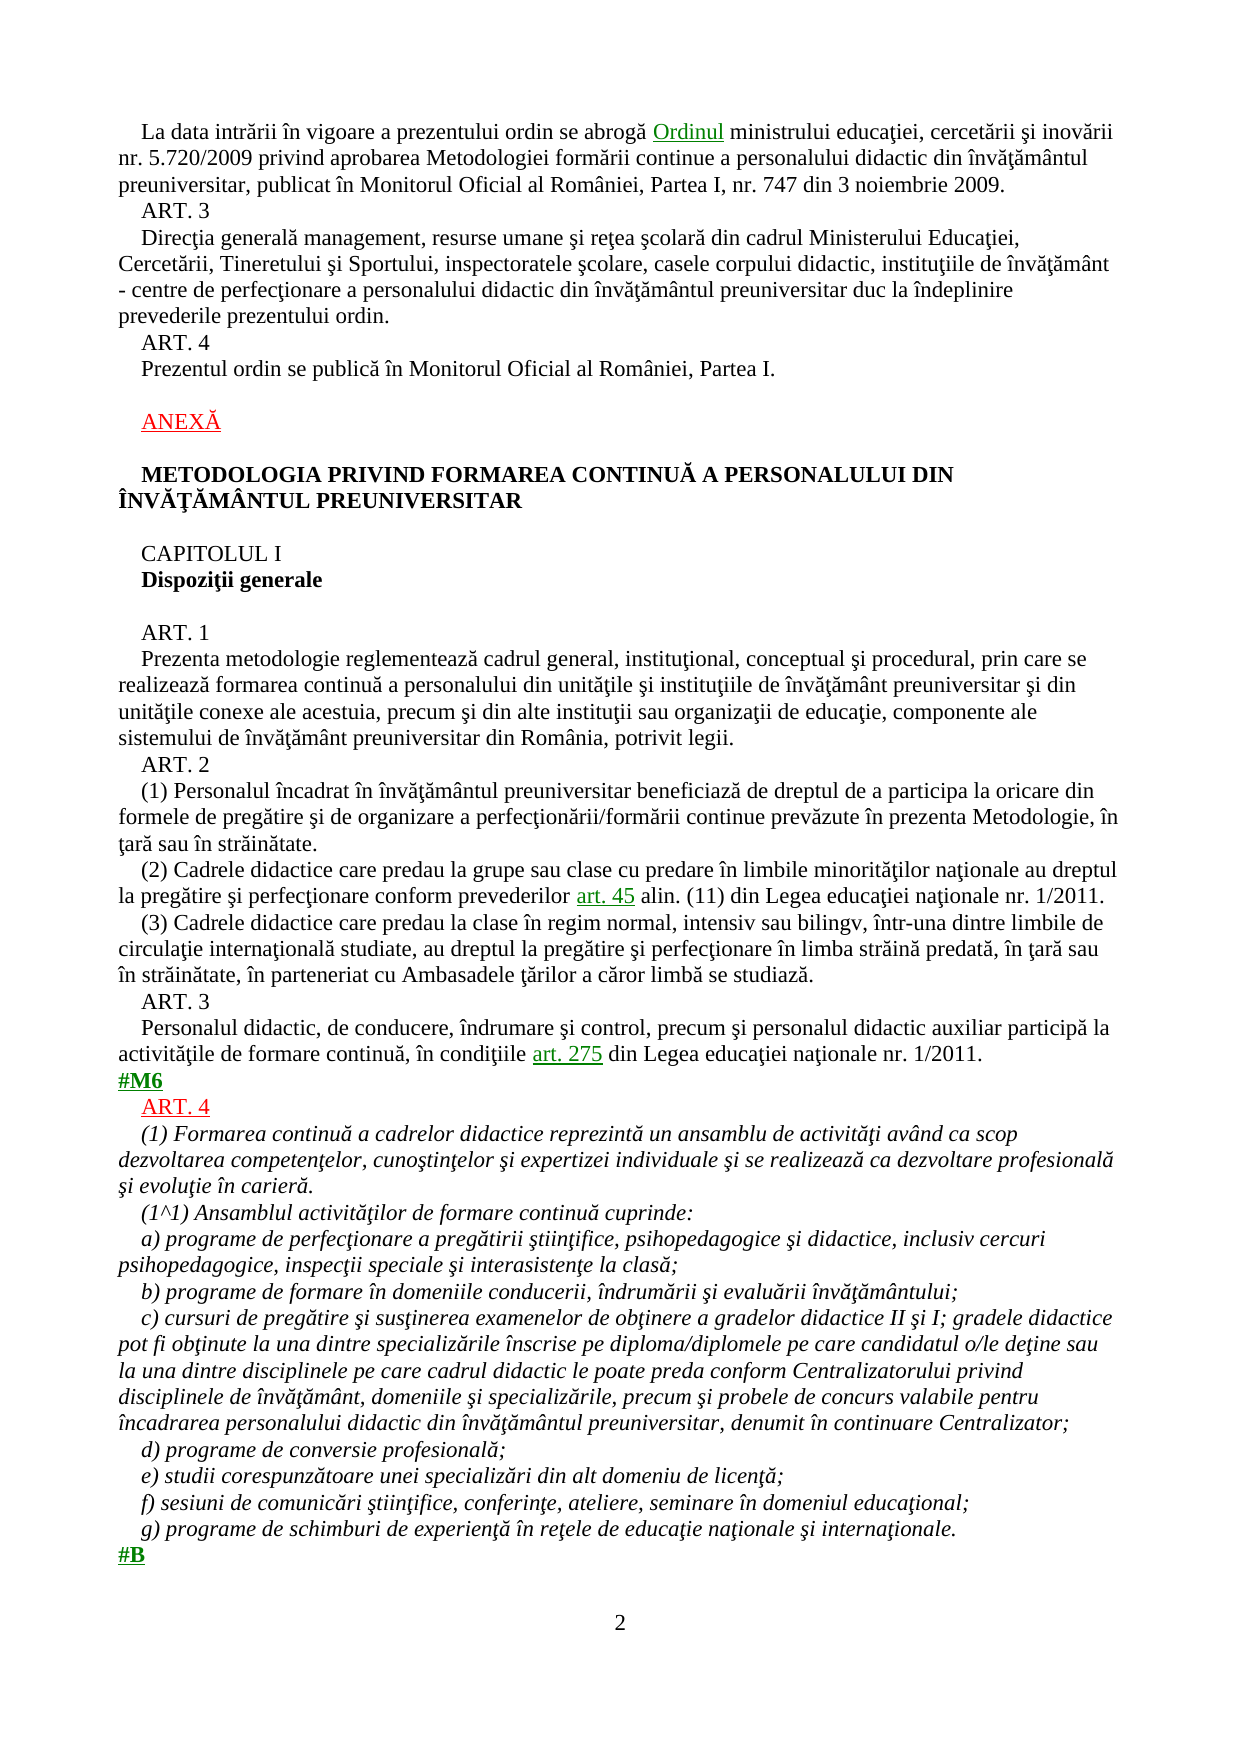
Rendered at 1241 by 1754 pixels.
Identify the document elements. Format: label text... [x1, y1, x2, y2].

text La data intrării în vigoare a prezentului ordin se abrogă Ordinul ministrului educaţiei, cercetării şi inovării nr. 5.720/2009 privind aprobarea Metodologiei formării continue a personalului didactic din învăţământul preuniversitar, publicat în Monitorul Oficial al României, Partea I, nr. 747 din 3 noiembrie 2009. [118, 118, 1122, 197]
text d) programe de conversie profesională; [118, 1436, 1122, 1462]
text Dispoziţii generale [118, 566, 1122, 592]
text (1) Personalul încadrat în învăţământul preuniversitar beneficiază de dreptul de a participa la oricare din formele de pregătire şi de organizare a perfecţionării/formării continue prevăzute în prezenta Metodologie, în ţară sau în străinătate. [118, 777, 1122, 856]
text ART. 3 [118, 197, 1122, 223]
text #B [118, 1541, 1122, 1568]
text ART. 4 [118, 329, 1122, 355]
text METODOLOGIA PRIVIND FORMAREA CONTINUĂ A PERSONALULUI DIN ÎNVĂŢĂMÂNTUL PREUNIVERSITAR [118, 461, 1122, 513]
text ART. 4 [118, 1093, 1122, 1119]
text CAPITOLUL I [118, 540, 1122, 566]
text (2) Cadrele didactice care predau la grupe sau clase cu predare în limbile minorităţilor naţionale au dreptul la pregătire şi perfecţionare conform prevederilor art. 45 alin. (11) din Legea educaţiei naţionale nr. 1/2011. [118, 856, 1122, 909]
text ANEXĂ [118, 408, 1122, 434]
text (3) Cadrele didactice care predau la clase în regim normal, intensiv sau bilingv, într-una dintre limbile de circulaţie internaţională studiate, au dreptul la pregătire şi perfecţionare în limba străină predată, în ţară sau în străinătate, în parteneriat cu Ambasadele ţărilor a căror limbă se studiază. [118, 909, 1122, 988]
text Prezentul ordin se publică în Monitorul Oficial al României, Partea I. [118, 355, 1122, 382]
text (1^1) Ansamblul activităţilor de formare continuă cuprinde: [118, 1199, 1122, 1225]
text a) programe de perfecţionare a pregătirii ştiinţifice, psihopedagogice şi didactice, inclusiv cercuri psihopedagogice, inspecţii speciale şi interasistenţe la clasă; [118, 1225, 1122, 1278]
text #M6 [118, 1067, 1122, 1093]
text b) programe de formare în domeniile conducerii, îndrumării şi evaluării învăţământului; [118, 1278, 1122, 1304]
text ART. 3 [118, 988, 1122, 1014]
text Personalul didactic, de conducere, îndrumare şi control, precum şi personalul didactic auxiliar participă la activităţile de formare continuă, în condiţiile art. 275 din Legea educaţiei naţionale nr. 1/2011. [118, 1014, 1122, 1067]
text g) programe de schimburi de experienţă în reţele de educaţie naţionale şi internaţionale. [118, 1515, 1122, 1541]
text c) cursuri de pregătire şi susţinerea examenelor de obţinere a gradelor didactice II şi I; gradele didactice pot fi obţinute la una dintre specializările înscrise pe diploma/diplomele pe care candidatul o/le deţine sau la una dintre disciplinele pe care cadrul didactic le poate preda conform Centralizatorului privind disciplinele de învăţământ, domeniile şi specializările, precum şi probele de concurs valabile pentru încadrarea personalului didactic din învăţământul preuniversitar, denumit în continuare Centralizator; [118, 1304, 1122, 1436]
text e) studii corespunzătoare unei specializări din alt domeniu de licenţă; [118, 1462, 1122, 1488]
text Direcţia generală management, resurse umane şi reţea şcolară din cadrul Ministerului Educaţiei, Cercetării, Tineretului şi Sportului, inspectoratele şcolare, casele corpului didactic, instituţiile de învăţământ - centre de perfecţionare a personalului didactic din învăţământul preuniversitar duc la îndeplinire prevederile prezentului ordin. [118, 223, 1122, 329]
text (1) Formarea continuă a cadrelor didactice reprezintă un ansamblu de activităţi având ca scop dezvoltarea competenţelor, cunoştinţelor şi expertizei individuale şi se realizează ca dezvoltare profesională şi evoluţie în carieră. [118, 1119, 1122, 1199]
text ART. 1 [118, 619, 1122, 645]
text ART. 2 [118, 751, 1122, 777]
text f) sesiuni de comunicări ştiinţifice, conferinţe, ateliere, seminare în domeniul educaţional; [118, 1488, 1122, 1515]
text Prezenta metodologie reglementează cadrul general, instituţional, conceptual şi procedural, prin care se realizează formarea continuă a personalului din unităţile şi instituţiile de învăţământ preuniversitar şi din unităţile conexe ale acestuia, precum şi din alte instituţii sau organizaţii de educaţie, componente ale sistemului de învăţământ preuniversitar din România, potrivit legii. [118, 645, 1122, 751]
